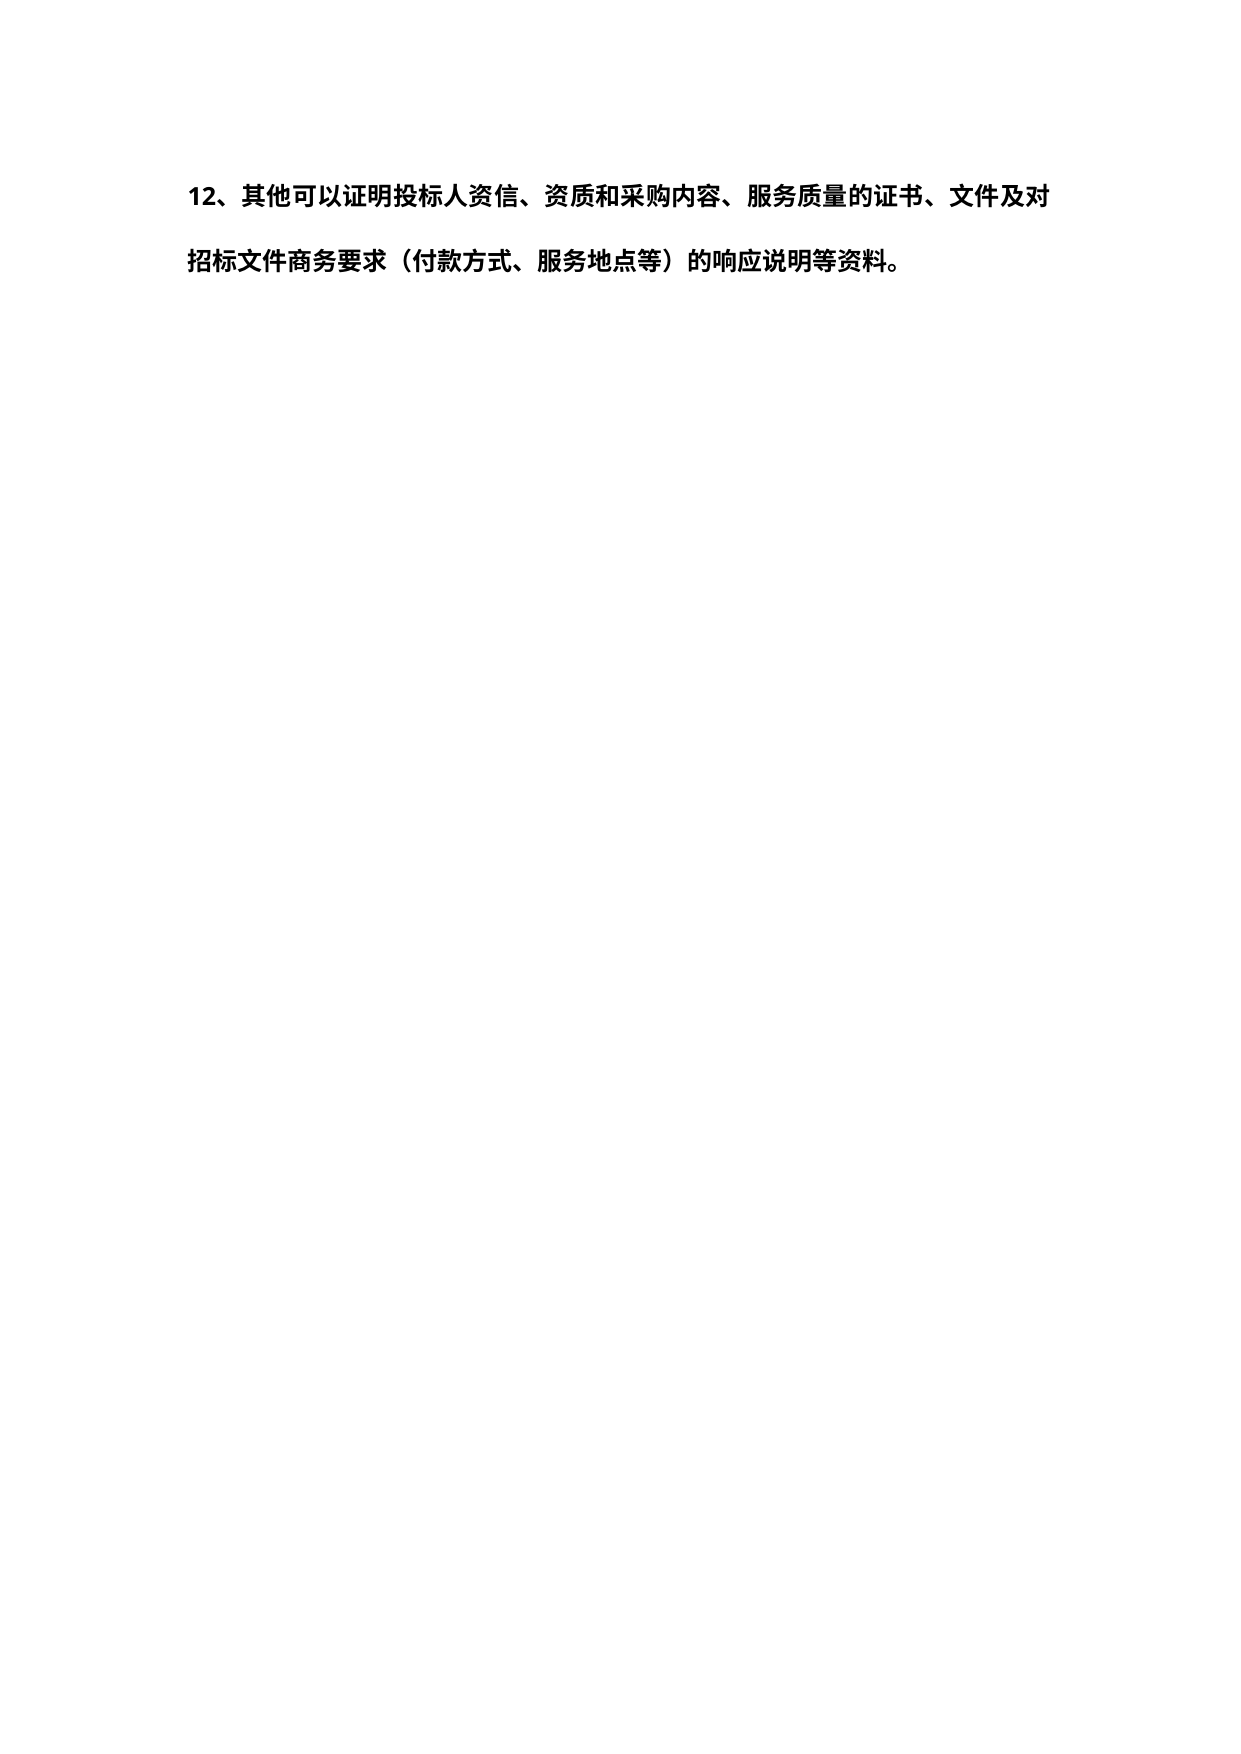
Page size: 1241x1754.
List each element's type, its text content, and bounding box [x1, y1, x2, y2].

list 其他可以证明投标人资信、资质和采购内容、服务质量的证书、文件及对招标文件商务要求（付款方式、服务地点等）的响应说明等资料。 [187, 162, 1053, 292]
